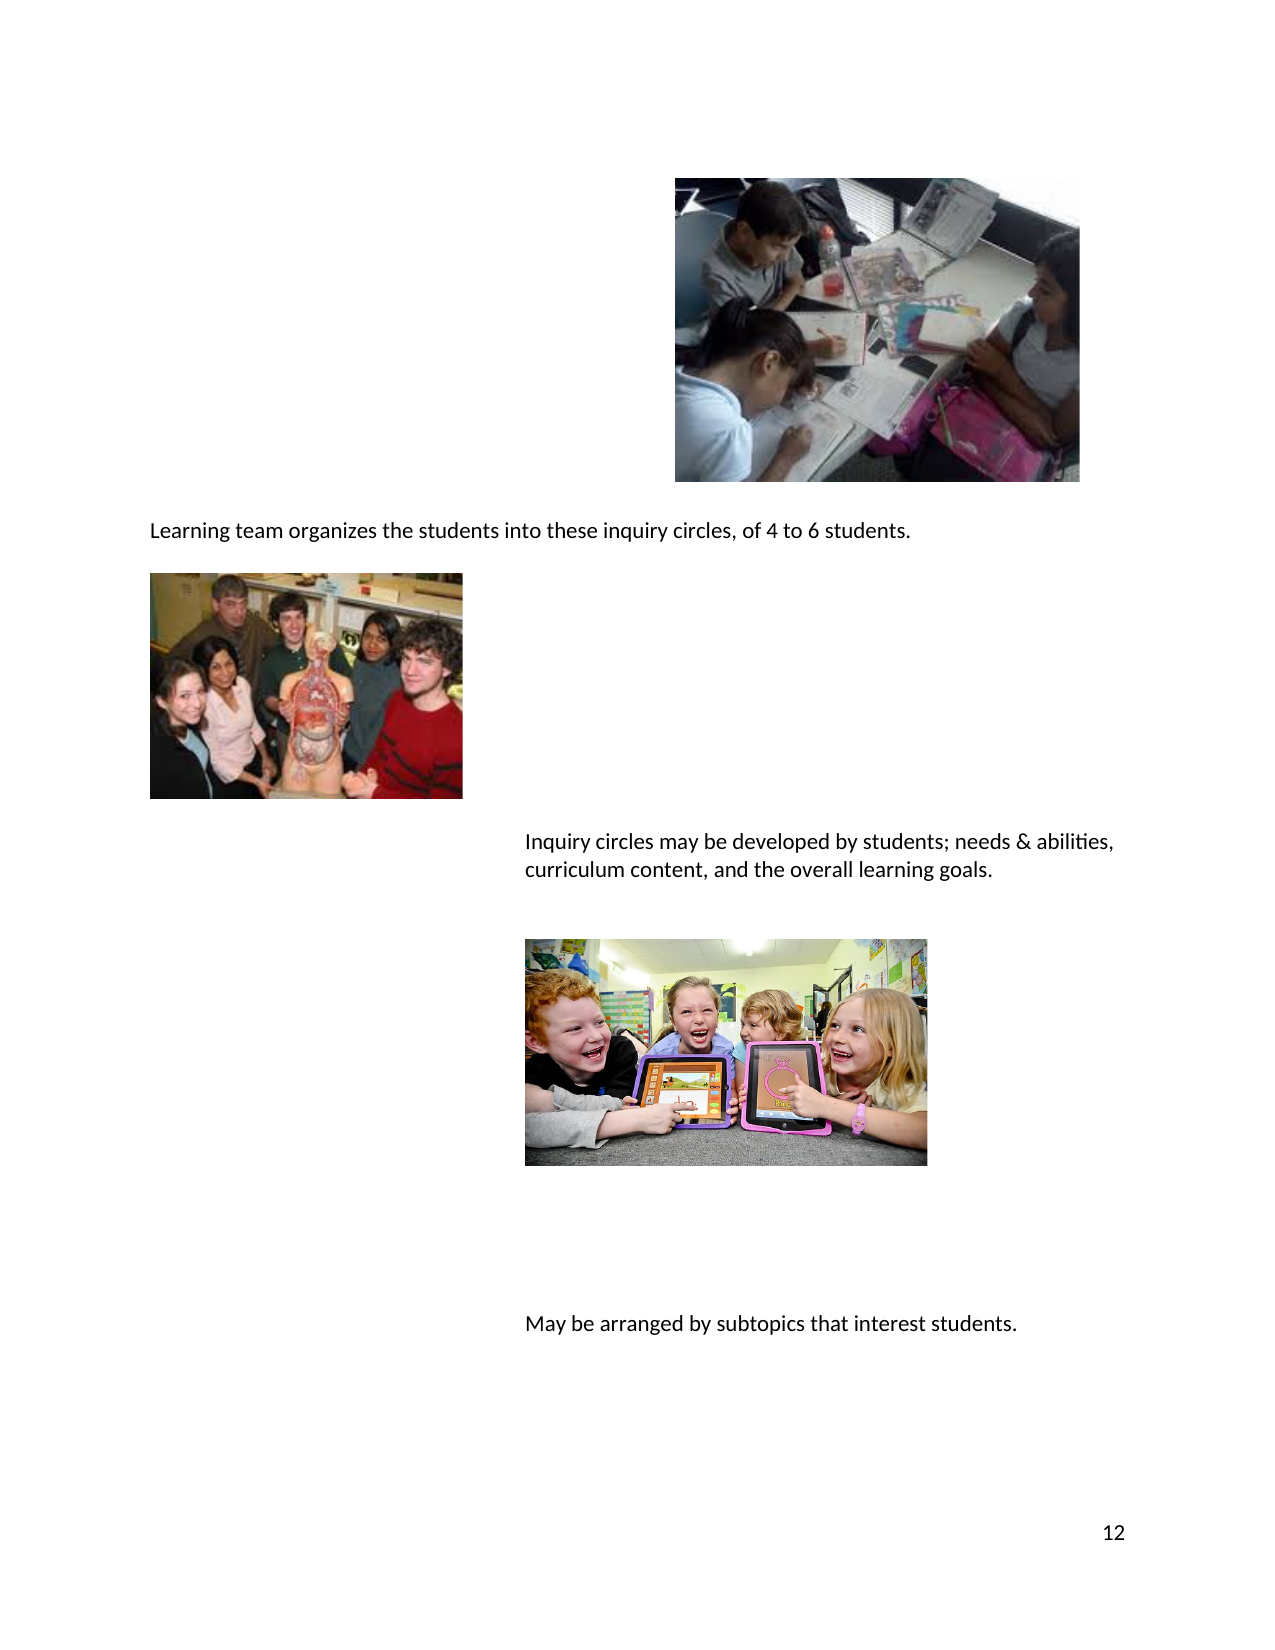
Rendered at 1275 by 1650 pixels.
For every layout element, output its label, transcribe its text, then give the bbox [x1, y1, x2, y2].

picture [150, 573, 463, 799]
text Learning team organizes the students into these inquiry circles, of 4 to 6 students. [150, 516, 1125, 544]
picture [525, 939, 928, 1166]
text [450, 1309, 1125, 1366]
picture [675, 178, 1080, 482]
